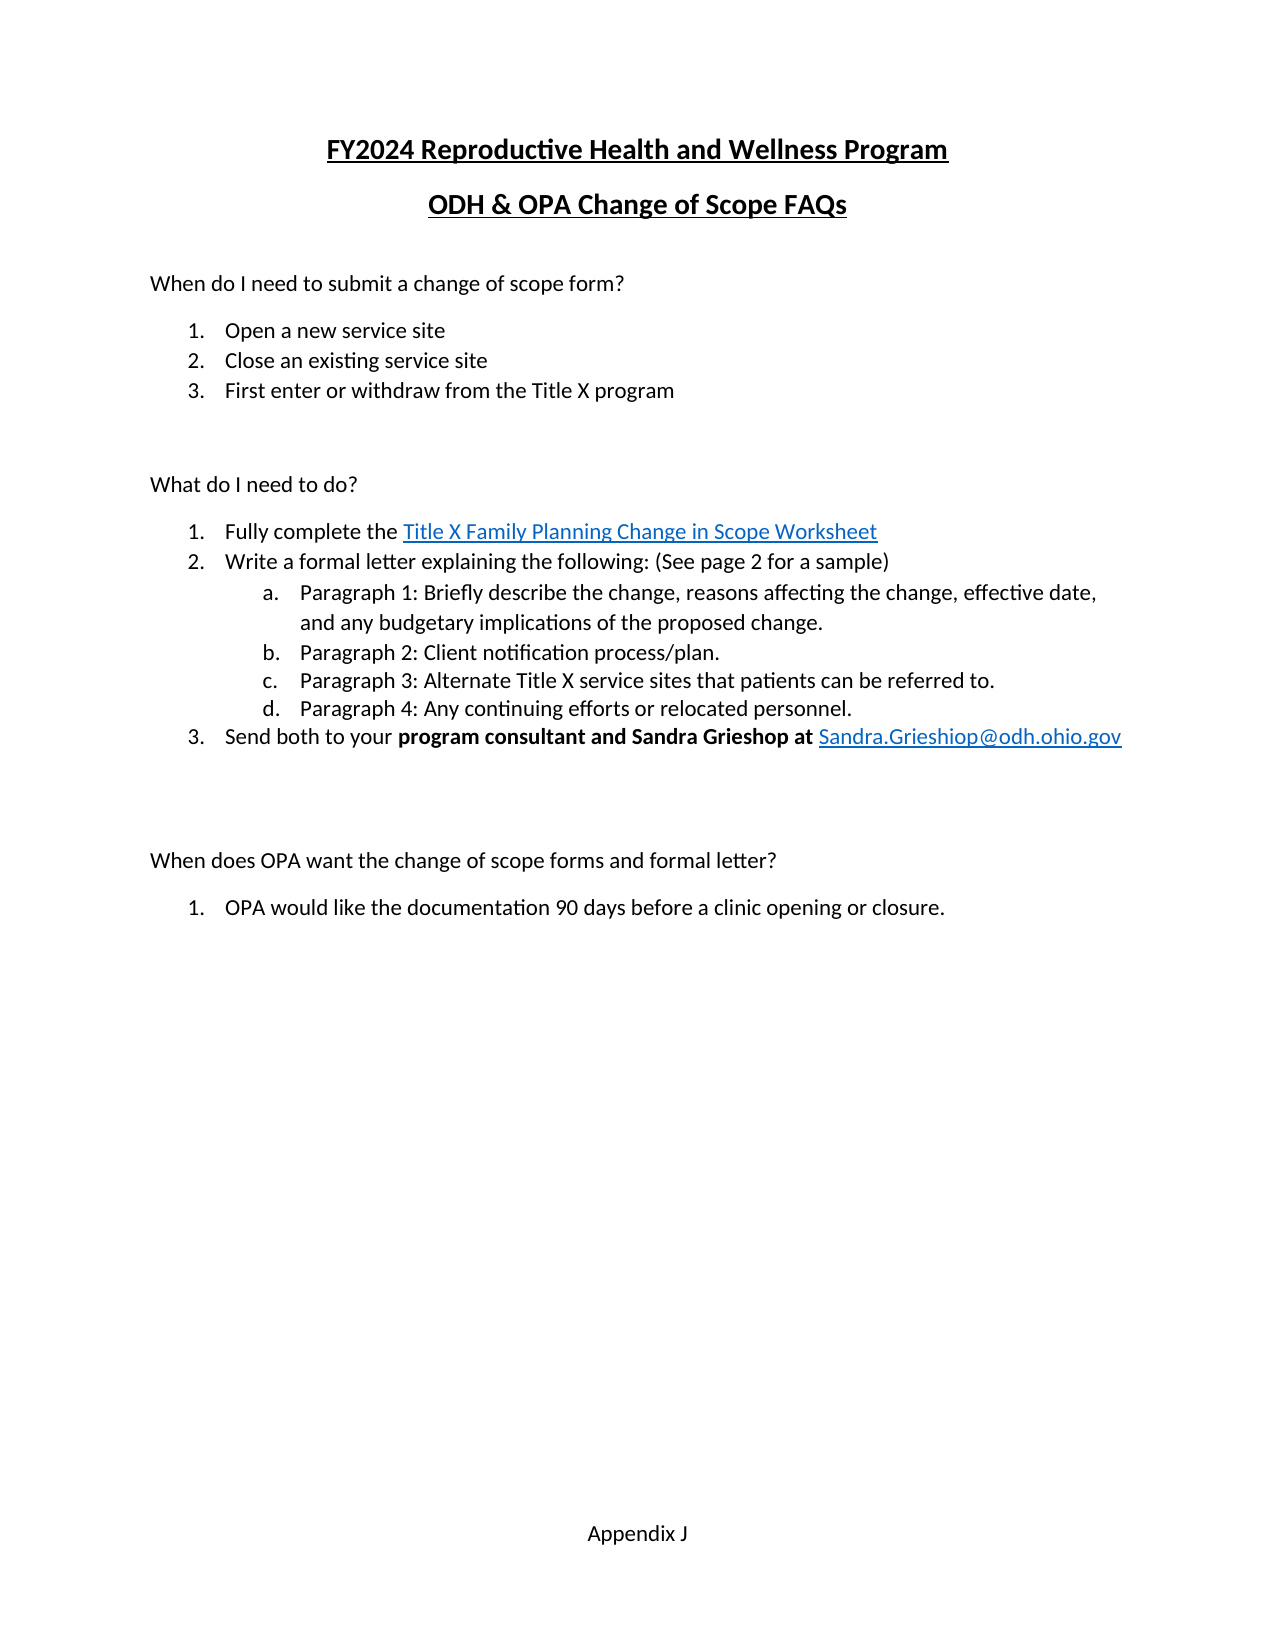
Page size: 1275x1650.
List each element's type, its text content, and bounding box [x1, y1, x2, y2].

list OPA would like the documentation 90 days before a clinic opening or closure. [187, 893, 1125, 921]
list Paragraph 4: Any continuing efforts or relocated personnel. [262, 694, 1125, 722]
text What do I need to do? [150, 470, 1125, 498]
list Paragraph 3: Alternate Title X service sites that patients can be referred to. [262, 666, 1125, 694]
list Send both to your program consultant and Sandra Grieshop at Sandra.Grieshiop@odh.ohio.gov [187, 722, 1125, 750]
list Write a formal letter explaining the following: (See page 2 for a sample) [187, 547, 1125, 575]
list Paragraph 1: Briefly describe the change, reasons affecting the change, effective date, and any budgetary implications of the proposed change. [262, 578, 1125, 636]
list Paragraph 2: Client notification process/plan. [262, 638, 1125, 666]
text When do I need to submit a change of scope form? [150, 269, 1125, 297]
text When does OPA want the change of scope forms and formal letter? [150, 846, 1125, 874]
list First enter or withdraw from the Title X program [187, 377, 1125, 404]
list Fully complete the Title X Family Planning Change in Scope Worksheet [187, 517, 1125, 545]
list Open a new service site [187, 316, 1125, 344]
list Close an existing service site [187, 346, 1125, 374]
